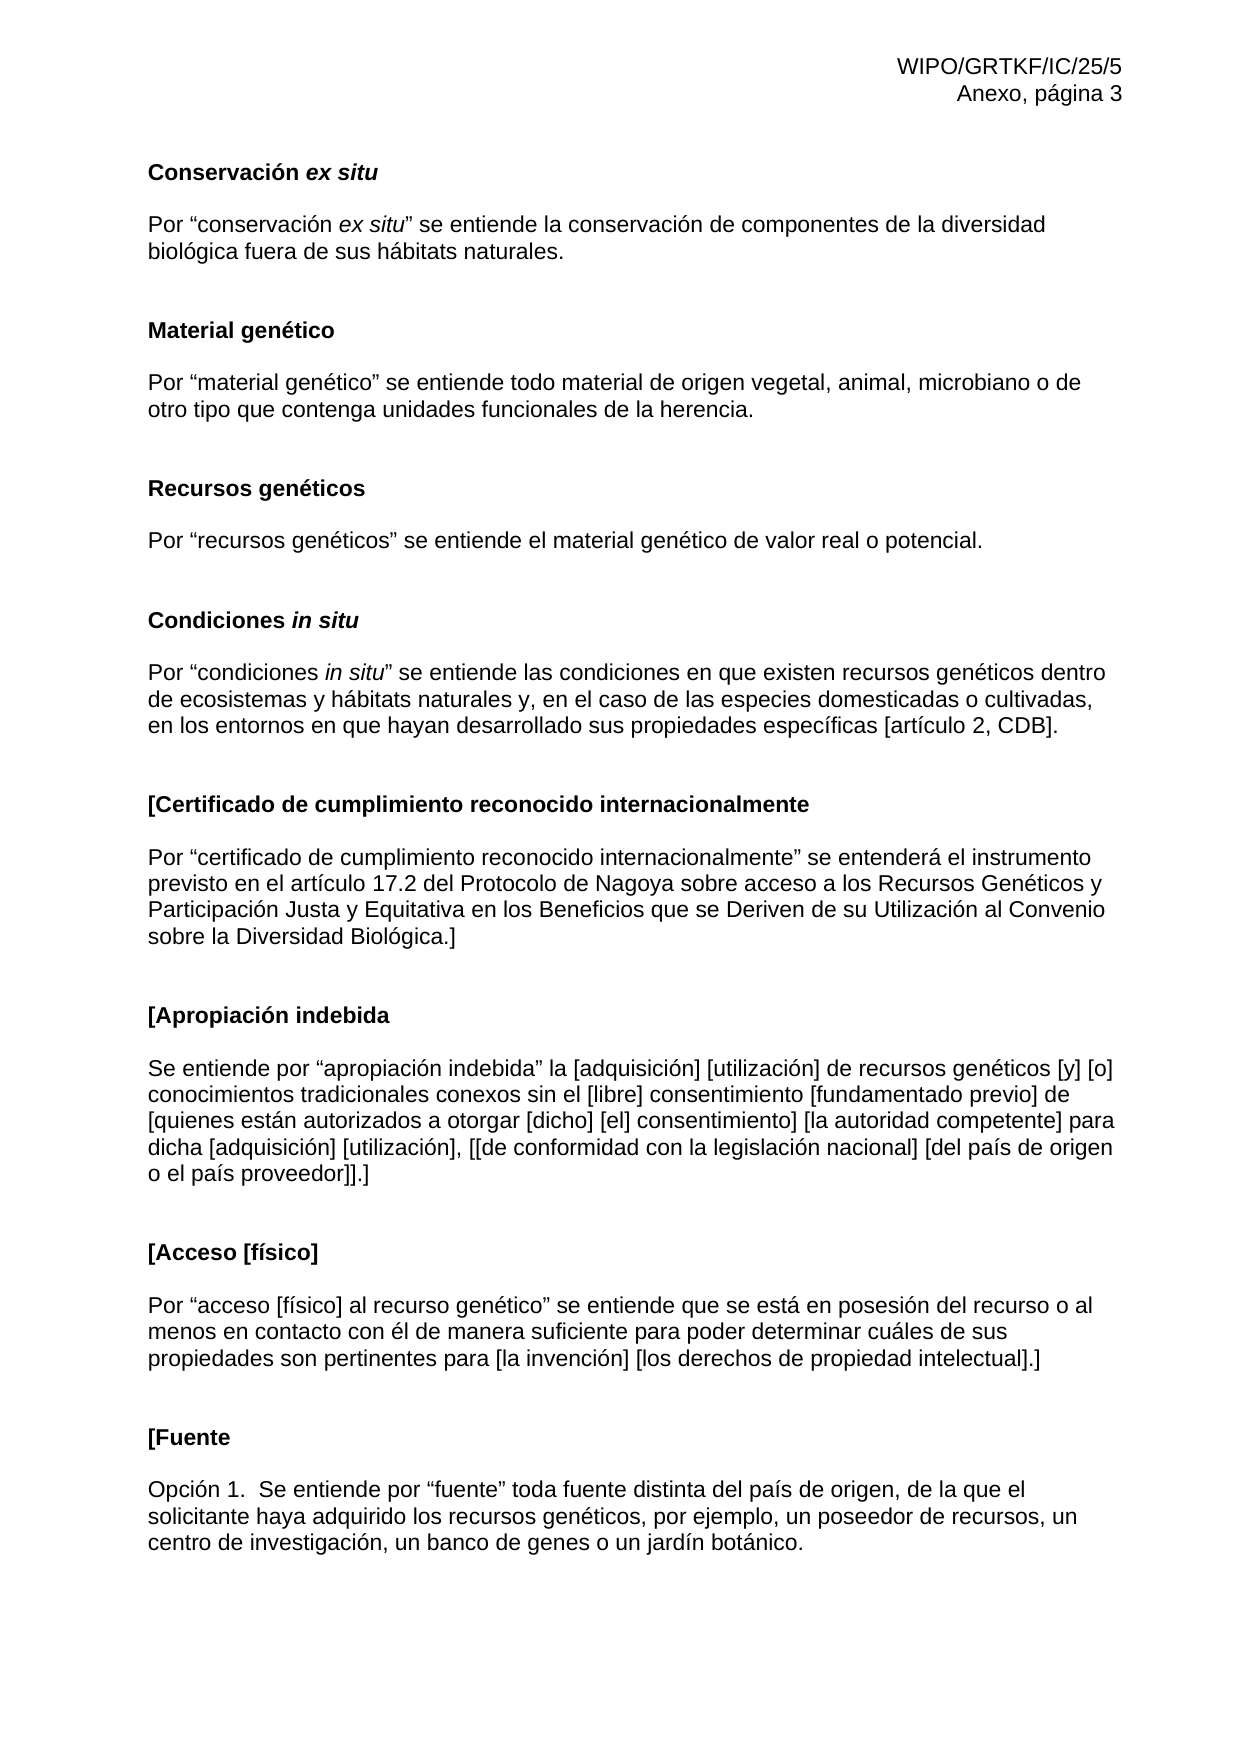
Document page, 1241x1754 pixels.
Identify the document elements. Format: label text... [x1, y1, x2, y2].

text [Apropiación indebida [148, 1002, 1122, 1028]
text Material genético [148, 317, 1122, 343]
text Recursos genéticos [148, 475, 1122, 501]
text Por “condiciones in situ” se entiende las condiciones en que existen recursos genéticos dentro de ecosistemas y hábitats naturales y, en el caso de las especies domesticadas o cultivadas, en los entornos en que hayan desarrollado sus propiedades específicas [artículo 2, CDB]. [148, 659, 1122, 738]
text Por “material genético” se entiende todo material de origen vegetal, animal, microbiano o de otro tipo que contenga unidades funcionales de la herencia. [148, 369, 1122, 422]
text Por “certificado de cumplimiento reconocido internacionalmente” se entenderá el instrumento previsto en el artículo 17.2 del Protocolo de Nagoya sobre acceso a los Recursos Genéticos y Participación Justa y Equitativa en los Beneficios que se Deriven de su Utilización al Convenio sobre la Diversidad Biológica.] [148, 844, 1122, 949]
text Por “recursos genéticos” se entiende el material genético de valor real o potencial. [148, 527, 1122, 554]
text [Certificado de cumplimiento reconocido internacionalmente [148, 791, 1122, 817]
text Condiciones in situ [148, 607, 1122, 633]
text [Fuente [148, 1423, 1122, 1450]
text Por “acceso [físico] al recurso genético” se entiende que se está en posesión del recurso o al menos en contacto con él de manera suficiente para poder determinar cuáles de sus propiedades son pertinentes para [la invención] [los derechos de propiedad intelectual].] [148, 1292, 1122, 1371]
text Por “conservación ex situ” se entiende la conservación de componentes de la diversidad biológica fuera de sus hábitats naturales. [148, 211, 1122, 264]
text Opción 1. Se entiende por “fuente” toda fuente distinta del país de origen, de la que el solicitante haya adquirido los recursos genéticos, por ejemplo, un poseedor de recursos, un centro de investigación, un banco de genes o un jardín botánico. [148, 1476, 1122, 1555]
text Conservación ex situ [148, 158, 1122, 185]
text Se entiende por “apropiación indebida” la [adquisición] [utilización] de recursos genéticos [y] [o] conocimientos tradicionales conexos sin el [libre] consentimiento [fundamentado previo] de [quienes están autorizados a otorgar [dicho] [el] consentimiento] [la autoridad competente] para dicha [adquisición] [utilización], [[de conformidad con la legislación nacional] [del país de origen o el país proveedor]].] [148, 1054, 1122, 1186]
text [Acceso [físico] [148, 1239, 1122, 1265]
